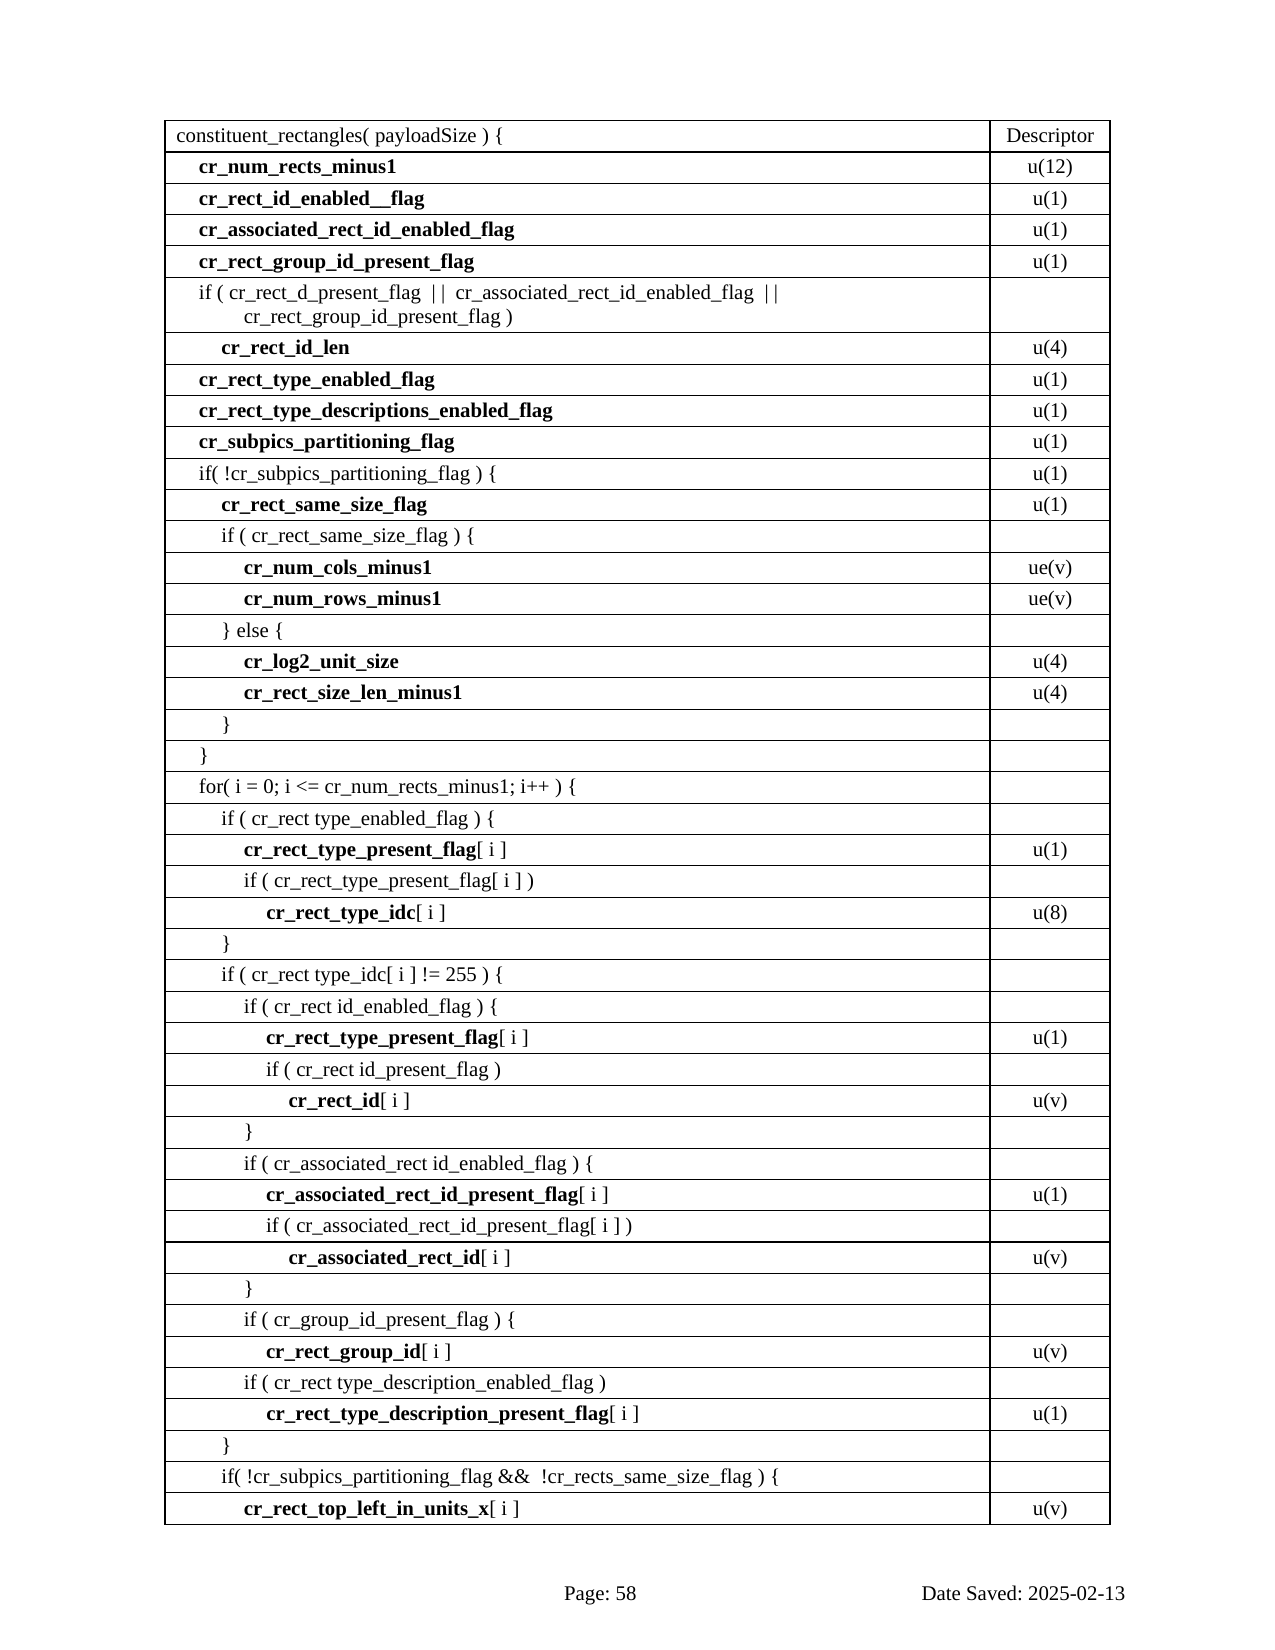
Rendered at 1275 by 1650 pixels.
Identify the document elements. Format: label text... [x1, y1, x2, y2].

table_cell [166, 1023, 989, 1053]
table_cell } else { [166, 615, 989, 646]
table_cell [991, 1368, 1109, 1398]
table_header Descriptor [991, 121, 1109, 151]
table_cell cr_subpics_partitioning_flag [166, 427, 989, 458]
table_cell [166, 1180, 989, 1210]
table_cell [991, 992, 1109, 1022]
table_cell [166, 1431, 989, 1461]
table_cell [991, 741, 1109, 771]
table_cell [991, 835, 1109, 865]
table_cell [991, 521, 1109, 552]
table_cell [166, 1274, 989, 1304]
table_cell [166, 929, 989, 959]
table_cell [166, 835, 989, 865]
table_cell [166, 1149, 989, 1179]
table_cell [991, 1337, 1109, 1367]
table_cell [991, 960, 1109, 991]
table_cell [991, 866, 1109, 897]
table_cell cr_num_rects_minus1 [166, 153, 989, 183]
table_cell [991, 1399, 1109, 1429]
table_cell [991, 772, 1109, 802]
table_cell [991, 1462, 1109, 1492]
table_cell cr_rect_size_len_minus1 [166, 678, 989, 708]
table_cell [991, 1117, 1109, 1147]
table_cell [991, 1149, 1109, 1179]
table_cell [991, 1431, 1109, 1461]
table_cell ue(v) [991, 584, 1109, 614]
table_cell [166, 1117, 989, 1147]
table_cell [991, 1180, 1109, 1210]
table_cell [991, 710, 1109, 740]
table_cell cr_num_cols_minus1 [166, 553, 989, 583]
table_cell cr_rect_type_descriptions_enabled_flag [166, 396, 989, 426]
table_cell cr_rect_group_id_present_flag [166, 246, 989, 277]
table_cell u(1) [991, 215, 1109, 245]
table_cell if( !cr_subpics_partitioning_flag ) { [166, 459, 989, 489]
table_cell [991, 278, 1109, 332]
table_cell u(1) [991, 490, 1109, 520]
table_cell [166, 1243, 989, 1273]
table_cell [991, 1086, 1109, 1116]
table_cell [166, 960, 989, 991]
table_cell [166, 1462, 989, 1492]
table_cell u(1) [991, 427, 1109, 458]
table_cell u(4) [991, 678, 1109, 708]
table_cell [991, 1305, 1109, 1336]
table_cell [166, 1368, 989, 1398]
table_cell u(12) [991, 153, 1109, 183]
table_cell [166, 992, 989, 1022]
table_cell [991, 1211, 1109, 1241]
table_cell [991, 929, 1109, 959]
table_cell if ( cr_rect_d_present_flag | | cr_associated_rect_id_enabled_flag | | cr_rect_group_id_present_flag ) [166, 278, 989, 332]
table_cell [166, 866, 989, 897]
table_cell } [166, 741, 989, 771]
table_cell cr_num_rows_minus1 [166, 584, 989, 614]
table_cell u(1) [991, 365, 1109, 395]
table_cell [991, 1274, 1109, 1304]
table_cell if ( cr_rect type_enabled_flag ) { [166, 804, 989, 834]
table_cell cr_rect_same_size_flag [166, 490, 989, 520]
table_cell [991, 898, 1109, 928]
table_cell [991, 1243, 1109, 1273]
table_cell ue(v) [991, 553, 1109, 583]
table_cell } [166, 710, 989, 740]
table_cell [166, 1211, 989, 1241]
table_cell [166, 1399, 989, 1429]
table_cell cr_log2_unit_size [166, 647, 989, 677]
table_cell [991, 615, 1109, 646]
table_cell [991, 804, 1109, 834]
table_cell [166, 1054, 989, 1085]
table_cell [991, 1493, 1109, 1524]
table_cell cr_rect_id_len [166, 333, 989, 363]
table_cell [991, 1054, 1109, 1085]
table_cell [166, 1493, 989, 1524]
table_cell if ( cr_rect_same_size_flag ) { [166, 521, 989, 552]
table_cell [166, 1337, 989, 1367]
table_cell u(1) [991, 184, 1109, 214]
table_cell cr_rect_type_enabled_flag [166, 365, 989, 395]
table_header constituent_rectangles( payloadSize ) { [166, 121, 989, 151]
table_cell cr_associated_rect_id_enabled_flag [166, 215, 989, 245]
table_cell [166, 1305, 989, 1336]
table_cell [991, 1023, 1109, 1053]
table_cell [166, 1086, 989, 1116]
table_cell u(1) [991, 246, 1109, 277]
table_cell for( i = 0; i <= cr_num_rects_minus1; i++ ) { [166, 772, 989, 802]
table_cell u(1) [991, 396, 1109, 426]
table_cell cr_rect_id_enabled__flag [166, 184, 989, 214]
table_cell u(1) [991, 459, 1109, 489]
table_cell u(4) [991, 647, 1109, 677]
table_cell u(4) [991, 333, 1109, 363]
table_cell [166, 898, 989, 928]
